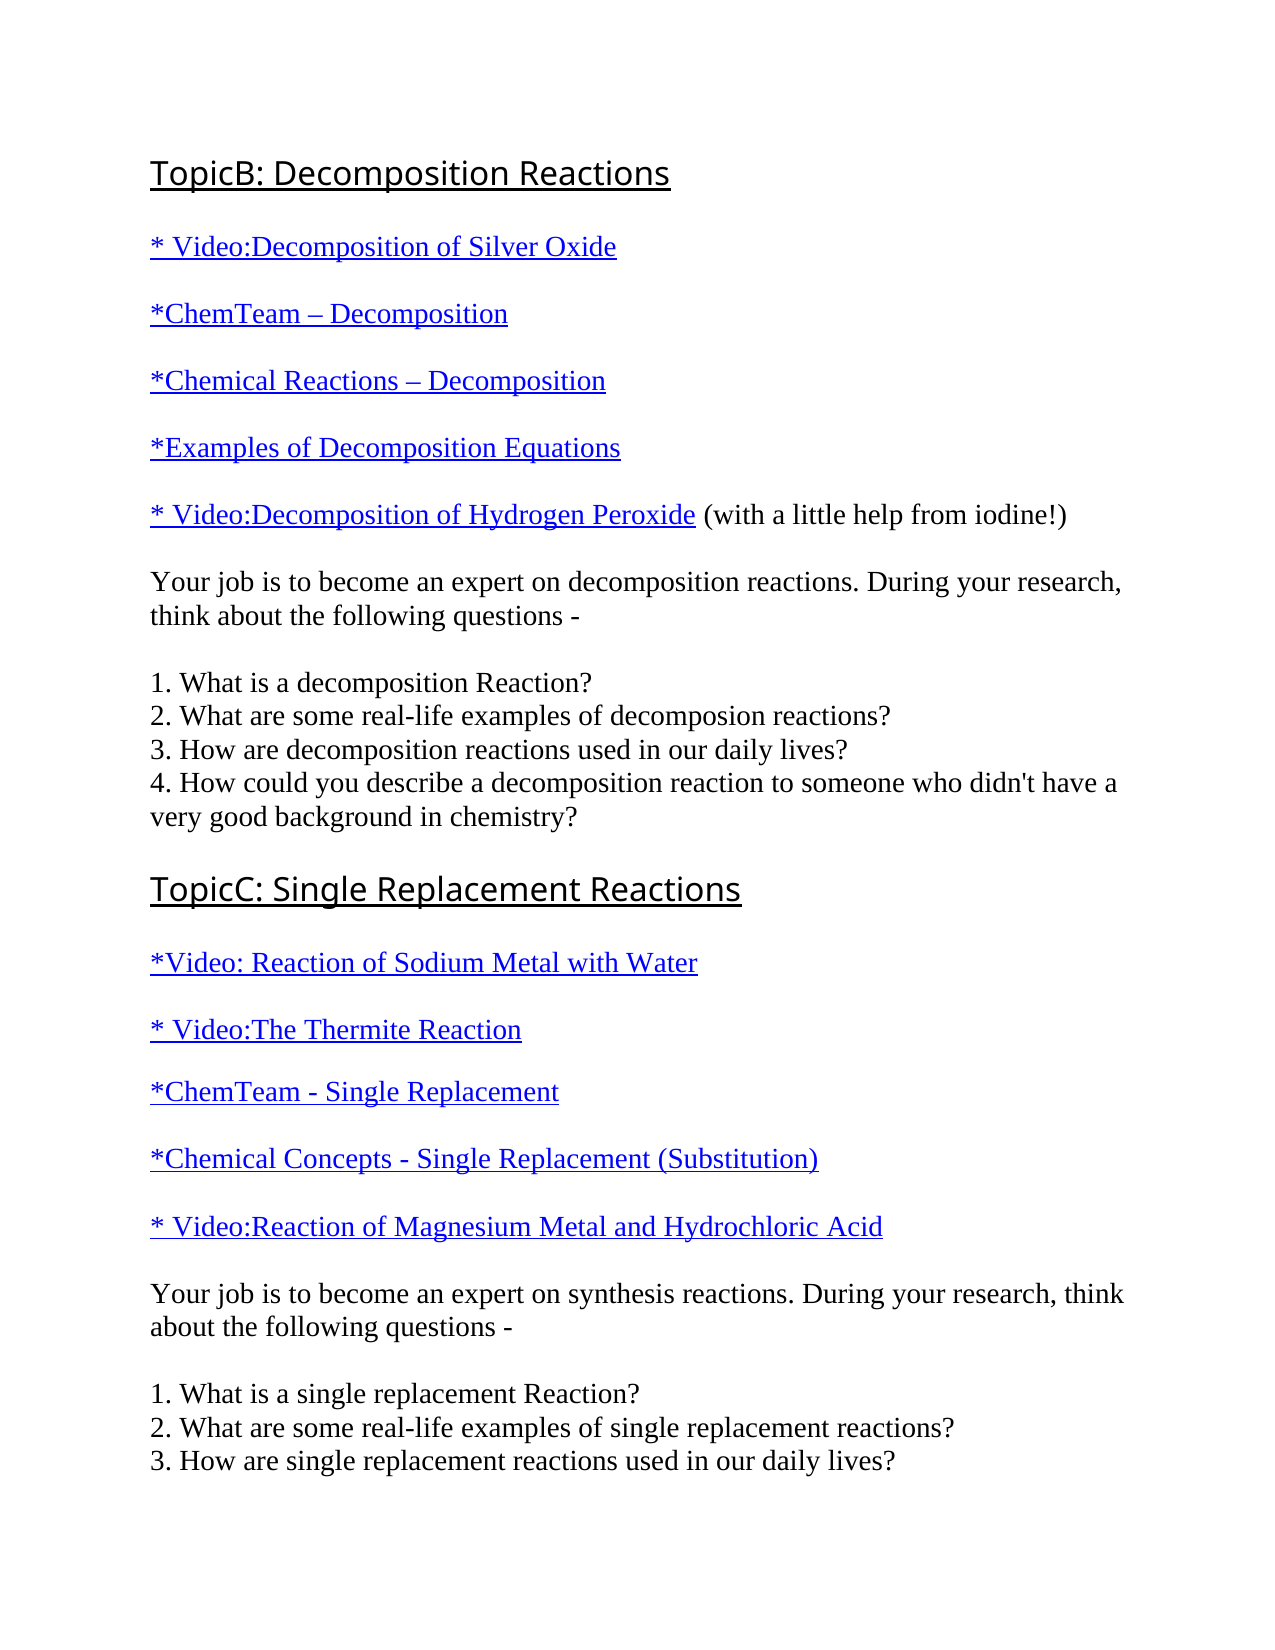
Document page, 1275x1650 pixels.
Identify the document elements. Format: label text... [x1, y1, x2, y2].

text 1. What is a decomposition Reaction? [150, 665, 1125, 698]
text 2. What are some real-life examples of single replacement reactions? [150, 1410, 1125, 1443]
text 3. How are decomposition reactions used in our daily lives? [150, 732, 1125, 766]
text 2. What are some real-life examples of decomposion reactions? [150, 698, 1125, 732]
text * Video:Decomposition of Hydrogen Peroxide (with a little help from iodine!) [150, 497, 1125, 531]
text TopicC: Single Replacement Reactions [150, 866, 1125, 912]
text *ChemTeam - Single Replacement [150, 1074, 1125, 1108]
text * Video:Decomposition of Silver Oxide [150, 229, 1125, 262]
text *ChemTeam – Decomposition [150, 296, 1125, 329]
text *Video: Reaction of Sodium Metal with Water [150, 945, 1125, 979]
text *Chemical Concepts - Single Replacement (Substitution) [150, 1142, 1125, 1175]
text 1. What is a single replacement Reaction? [150, 1376, 1125, 1410]
text 3. How are single replacement reactions used in our daily lives? [150, 1443, 1125, 1477]
text *Examples of Decomposition Equations [150, 430, 1125, 464]
text 4. How could you describe a decomposition reaction to someone who didn't have a very good background in chemistry? [150, 766, 1125, 833]
text * Video:The Thermite Reaction [150, 1012, 1125, 1046]
text TopicB: Decomposition Reactions [150, 150, 1125, 195]
text Your job is to become an expert on synthesis reactions. During your research, think about the following questions - [150, 1276, 1125, 1343]
text * Video:Reaction of Magnesium Metal and Hydrochloric Acid [150, 1209, 1125, 1242]
text Your job is to become an expert on decomposition reactions. During your research, think about the following questions - [150, 564, 1125, 631]
text *Chemical Reactions – Decomposition [150, 363, 1125, 397]
